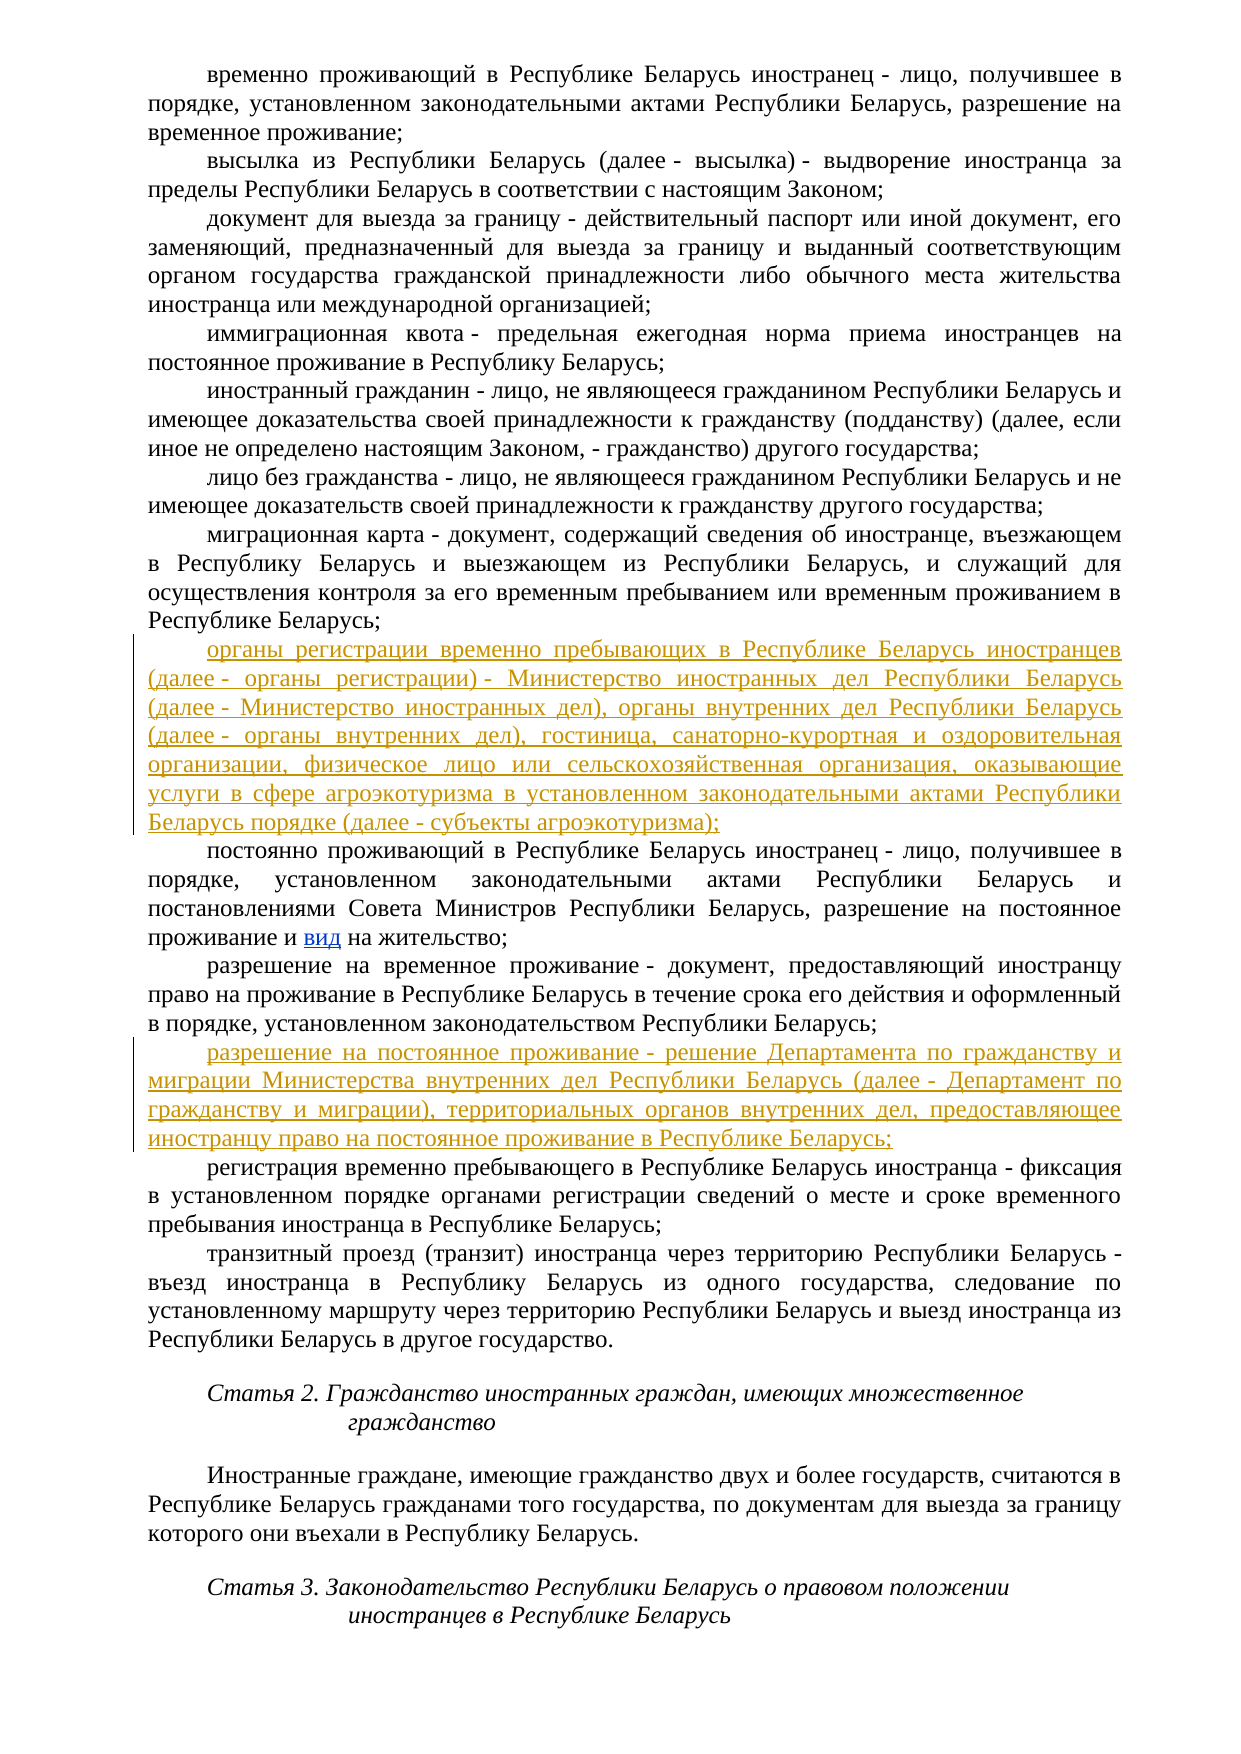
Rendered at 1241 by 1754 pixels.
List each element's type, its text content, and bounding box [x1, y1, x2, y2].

text документ для выезда за границу - действительный паспорт или иной документ, его заменяющий, предназначенный для выезда за границу и выданный соответствующим органом государства гражданской принадлежности либо обычного места жительства иностранца или международной организацией; [148, 203, 1122, 318]
text иностранный гражданин - лицо, не являющееся гражданином Республики Беларусь и имеющее доказательства своей принадлежности к гражданству (подданству) (далее, если иное не определено настоящим Законом, - гражданство) другого государства; [148, 375, 1122, 462]
text лицо без гражданства - лицо, не являющееся гражданином Республики Беларусь и не имеющее доказательств своей принадлежности к гражданству другого государства; [148, 462, 1122, 519]
text иммиграционная квота - предельная ежегодная норма приема иностранцев на постоянное проживание в Республику Беларусь; [148, 318, 1122, 375]
text высылка из Республики Беларусь (далее - высылка) - выдворение иностранца за пределы Республики Беларусь в соответствии с настоящим Законом; [148, 145, 1122, 203]
text транзитный проезд (транзит) иностранца через территорию Республики Беларусь - въезд иностранца в Республику Беларусь из одного государства, следование по установленному маршруту через территорию Республики Беларусь и выезд иностранца из Республики Беларусь в другое государство. [148, 1238, 1122, 1353]
text Статья 2. Гражданство иностранных граждан, имеющих множественное гражданство [207, 1378, 1122, 1435]
text Иностранные граждане, имеющие гражданство двух и более государств, считаются в Республике Беларусь гражданами того государства, по документам для выезда за границу которого они въехали в Республику Беларусь. [148, 1460, 1122, 1547]
text Статья 3. Законодательство Республики Беларусь о правовом положении иностранцев в Республике Беларусь [207, 1572, 1122, 1629]
text постоянно проживающий в Республике Беларусь иностранец - лицо, получившее в порядке, установленном законодательными актами Республики Беларусь и постановлениями Совета Министров Республики Беларусь, разрешение на постоянное проживание и вид на жительство; [148, 835, 1122, 950]
text миграционная карта - документ, содержащий сведения об иностранце, въезжающем в Республику Беларусь и выезжающем из Республики Беларусь, и служащий для осуществления контроля за его временным пребыванием или временным проживанием в Республике Беларусь; [148, 519, 1122, 634]
text разрешение на временное проживание - документ, предоставляющий иностранцу право на проживание в Республике Беларусь в течение срока его действия и оформленный в порядке, установленном законодательством Республики Беларусь; [148, 950, 1122, 1037]
text временно проживающий в Республике Беларусь иностранец - лицо, получившее в порядке, установленном законодательными актами Республики Беларусь, разрешение на временное проживание; [148, 59, 1122, 145]
text регистрация временно пребывающего в Республике Беларусь иностранца - фиксация в установленном порядке органами регистрации сведений о месте и сроке временного пребывания иностранца в Республике Беларусь; [148, 1152, 1122, 1238]
